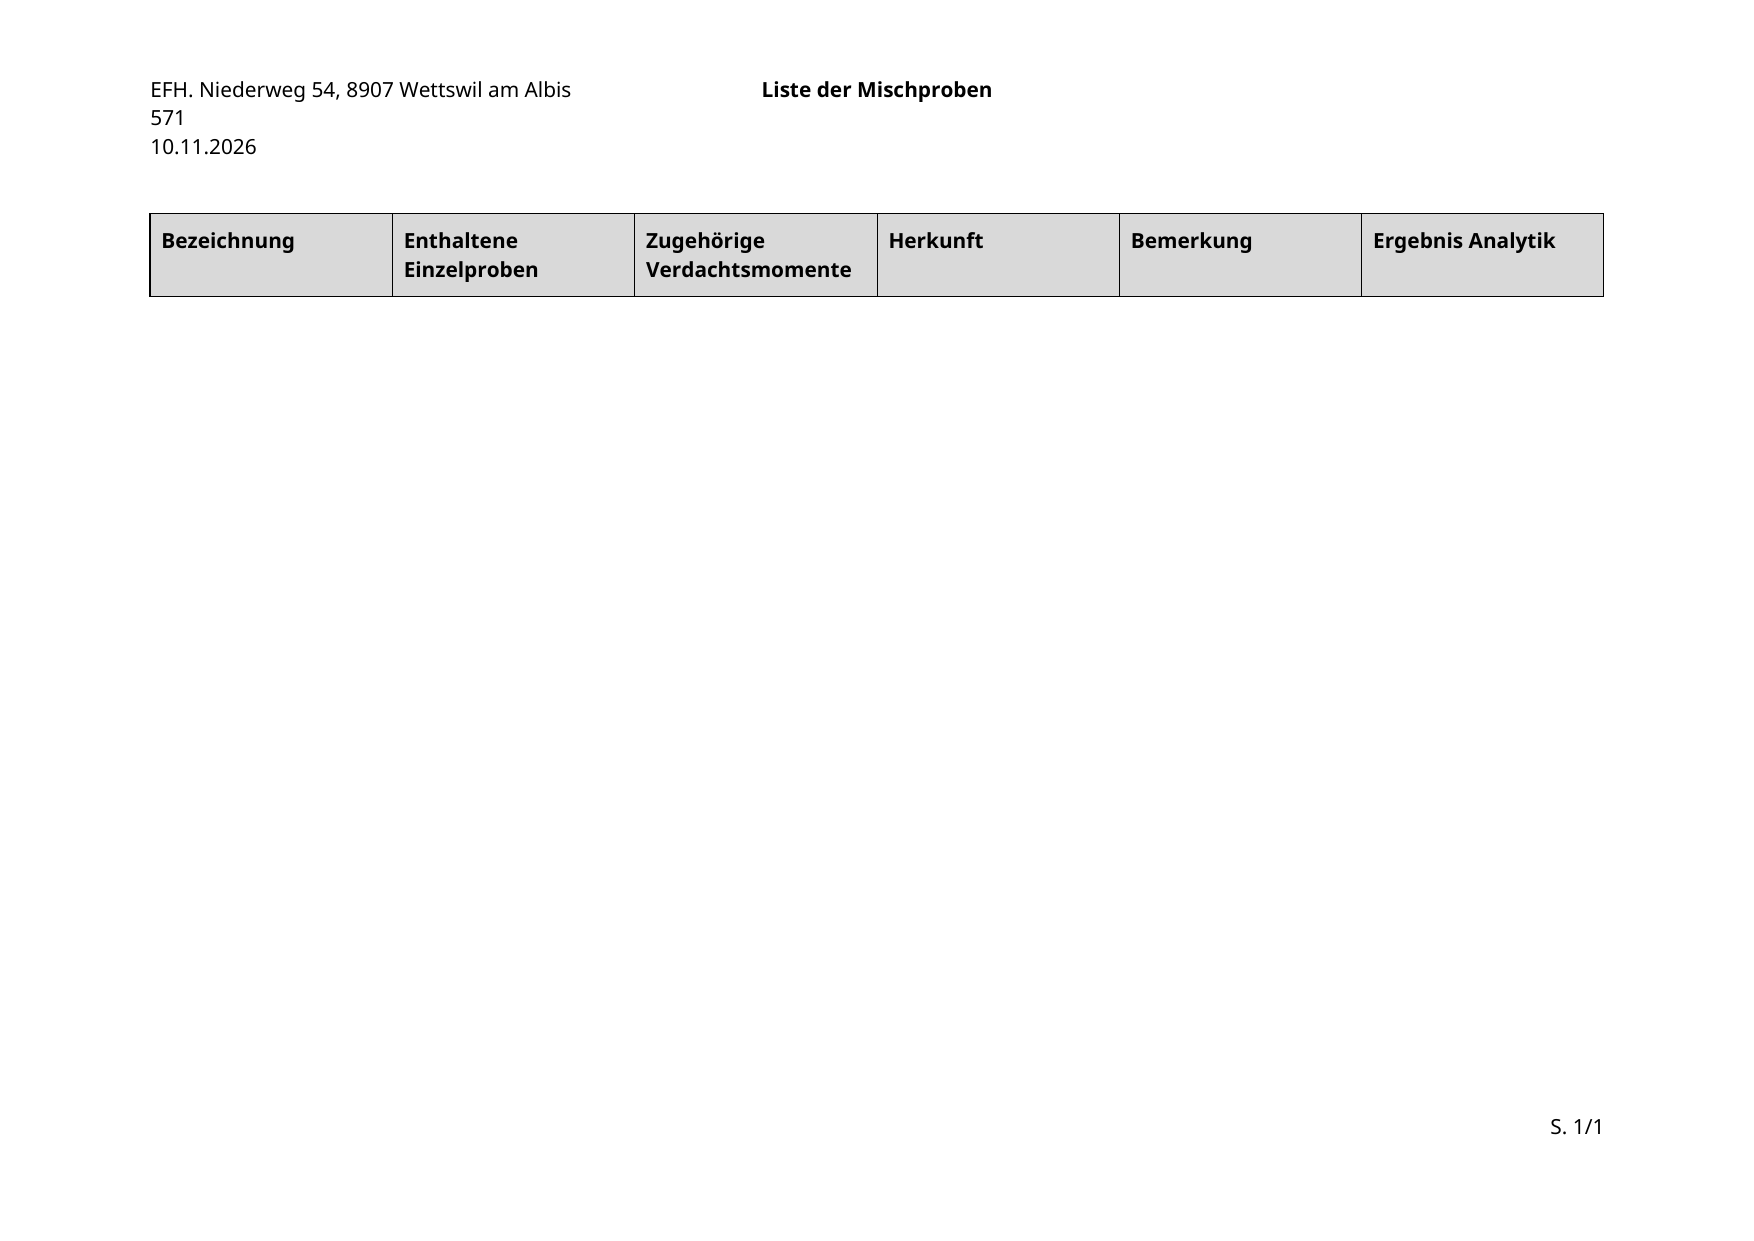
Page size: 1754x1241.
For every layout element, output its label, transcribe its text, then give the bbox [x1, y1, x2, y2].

table_header Bemerkung [1120, 214, 1361, 296]
table_header Ergebnis Analytik [1362, 214, 1603, 296]
table_header Zugehörige Verdachtsmomente [635, 214, 877, 296]
table_header Herkunft [878, 214, 1119, 296]
table_header Bezeichnung [151, 214, 392, 296]
table_header Enthaltene Einzelproben [393, 214, 634, 296]
